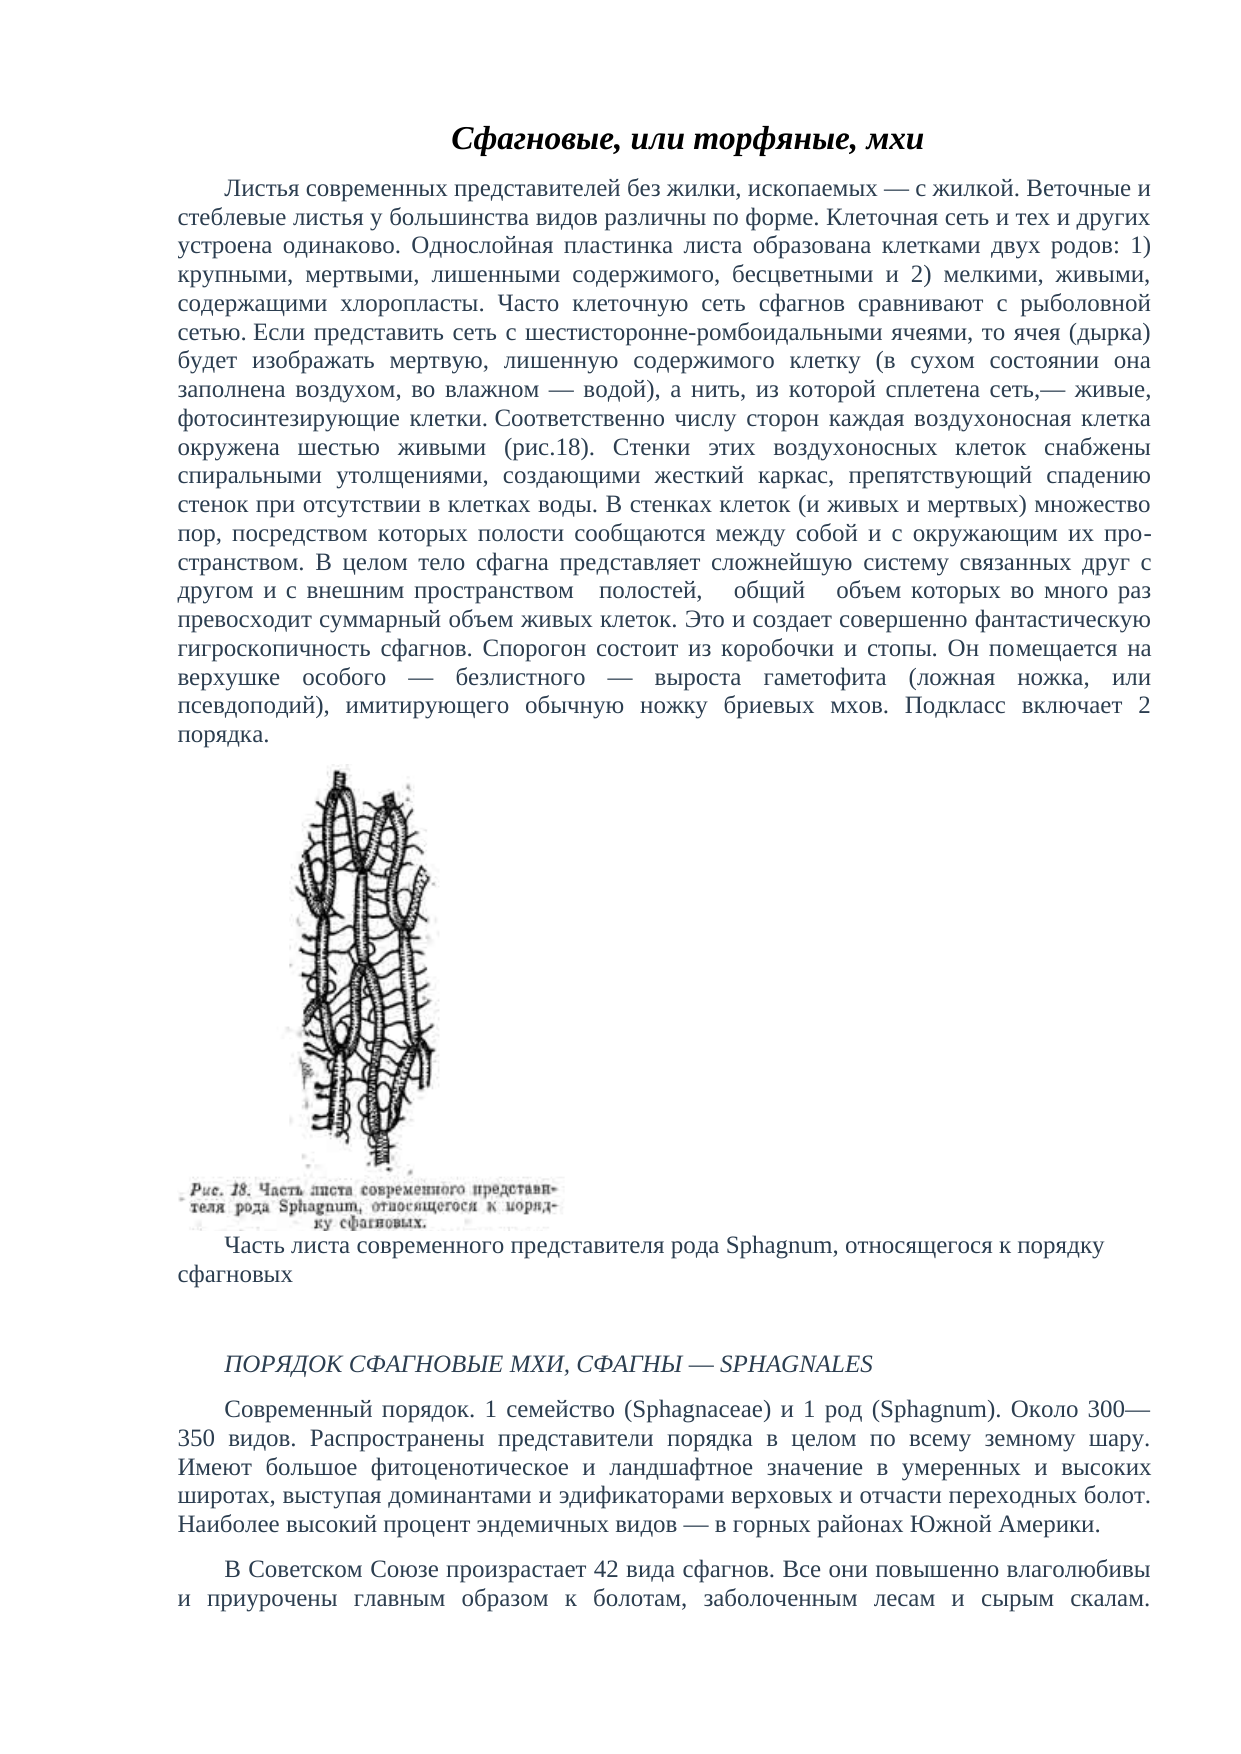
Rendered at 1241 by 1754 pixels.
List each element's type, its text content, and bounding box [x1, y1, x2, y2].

text Сфагновые, или торфяные, мхи [177, 118, 1152, 156]
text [177, 1554, 1152, 1612]
picture [177, 764, 568, 1231]
text Листья современных представителей без жилки, ископаемых — с жилкой. Веточные и стеблевые листья у большинства видов различны по форме. Клеточная сеть и тех и других устроена одинаково. Однослойная пластинка листа образована клетками двух родов: 1) крупными, мертвыми, лишенными содержимого, бесцветными и 2) мелкими, живыми, содержащими хлоропласты. Часто клеточную сеть сфагнов сравнивают с рыболовной сетью. Если представить сеть с шестисторонне-ромбоидальными ячеями, то ячея (дырка) будет изображать мертвую, лишенную содержимого клетку (в сухом состоянии она заполнена воздухом, во влажном — водой), а нить, из которой сплетена сеть,— живые, фотосинтезирующие клетки. Соответственно числу сторон каждая воздухоносная клетка окружена шестью живыми (рис.18). Стенки этих воздухоносных клеток снабжены спиральными утолщениями, создающими жесткий каркас, препятствующий спадению стенок при отсутствии в клетках воды. В стенках клеток (и живых и мертвых) множество пор, посредством которых полости сообщаются между собой и с окружающим их пространством. В целом тело сфагна представляет сложнейшую систему связанных друг с другом и с внешним пространством полостей, общий объем которых во много раз превосходит суммарный объем живых клеток. Это и создает совершенно фантастическую гигроскопичность сфагнов. Спорогон состоит из коробочки и стопы. Он помещается на верхушке особого — безлистного — выроста гаметофита (ложная ножка, или псевдоподий), имитирующего обычную ножку бриевых мхов. Подкласс включает 2 порядка. [177, 173, 1152, 748]
text Часть листа современного представителя рода Sphagnum, относящегося к порядку сфагновых [177, 1230, 1152, 1287]
text Современный порядок. 1 семейство (Sphagnaceae) и 1 род (Sphagnum). Около 300—350 видов. Распространены представители порядка в целом по всему земному шару. Имеют большое фитоценотическое и ландшафтное значение в умеренных и высоких широтах, выступая доминантами и эдификаторами верховых и отчасти переходных болот. Наиболее высокий процент эндемичных видов — в горных районах Южной Америки. [177, 1394, 1152, 1538]
text ПОРЯДОК СФАГНОВЫЕ МХИ, СФАГНЫ — SPHAGNALES [177, 1349, 1152, 1378]
